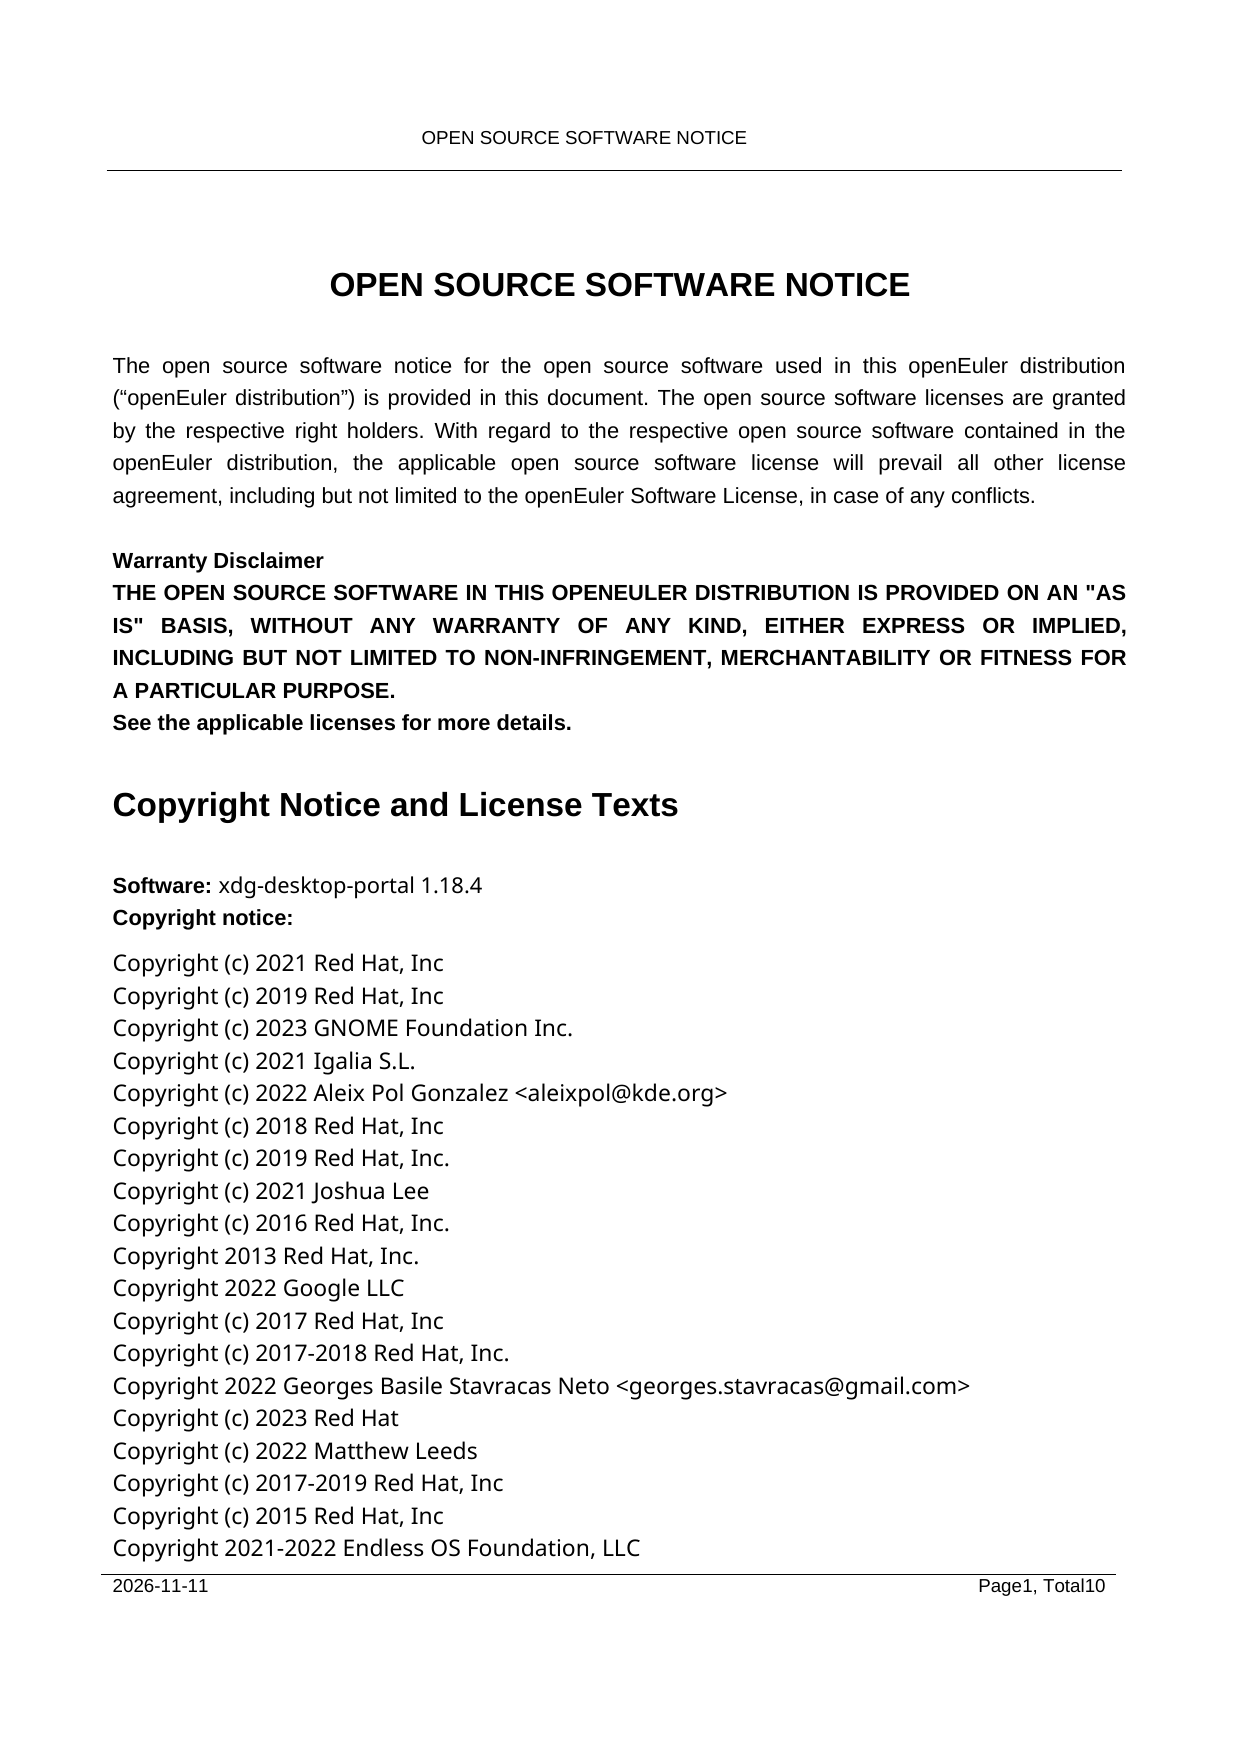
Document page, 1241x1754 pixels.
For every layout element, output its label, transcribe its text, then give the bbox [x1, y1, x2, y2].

text Copyright Notice and License Texts [112, 771, 1128, 836]
text Warranty Disclaimer [112, 544, 1128, 576]
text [112, 947, 1128, 1564]
text Copyright notice: [112, 901, 1128, 934]
text OPEN SOURCE SOFTWARE NOTICE [112, 251, 1128, 316]
text The open source software notice for the open source software used in this openEuler distribution (“openEuler distribution”) is provided in this document. The open source software licenses are granted by the respective right holders. With regard to the respective open source software contained in the openEuler distribution, the applicable open source software license will prevail all other license agreement, including but not limited to the openEuler Software License, in case of any conflicts. [112, 349, 1128, 511]
title Software: xdg-desktop-portal 1.18.4 [112, 869, 1128, 901]
text THE OPEN SOURCE SOFTWARE IN THIS OPENEULER DISTRIBUTION IS PROVIDED ON AN "AS IS" BASIS, WITHOUT ANY WARRANTY OF ANY KIND, EITHER EXPRESS OR IMPLIED, INCLUDING BUT NOT LIMITED TO NON-INFRINGEMENT, MERCHANTABILITY OR FITNESS FOR A PARTICULAR PURPOSE. See the applicable licenses for more details. [112, 576, 1128, 739]
